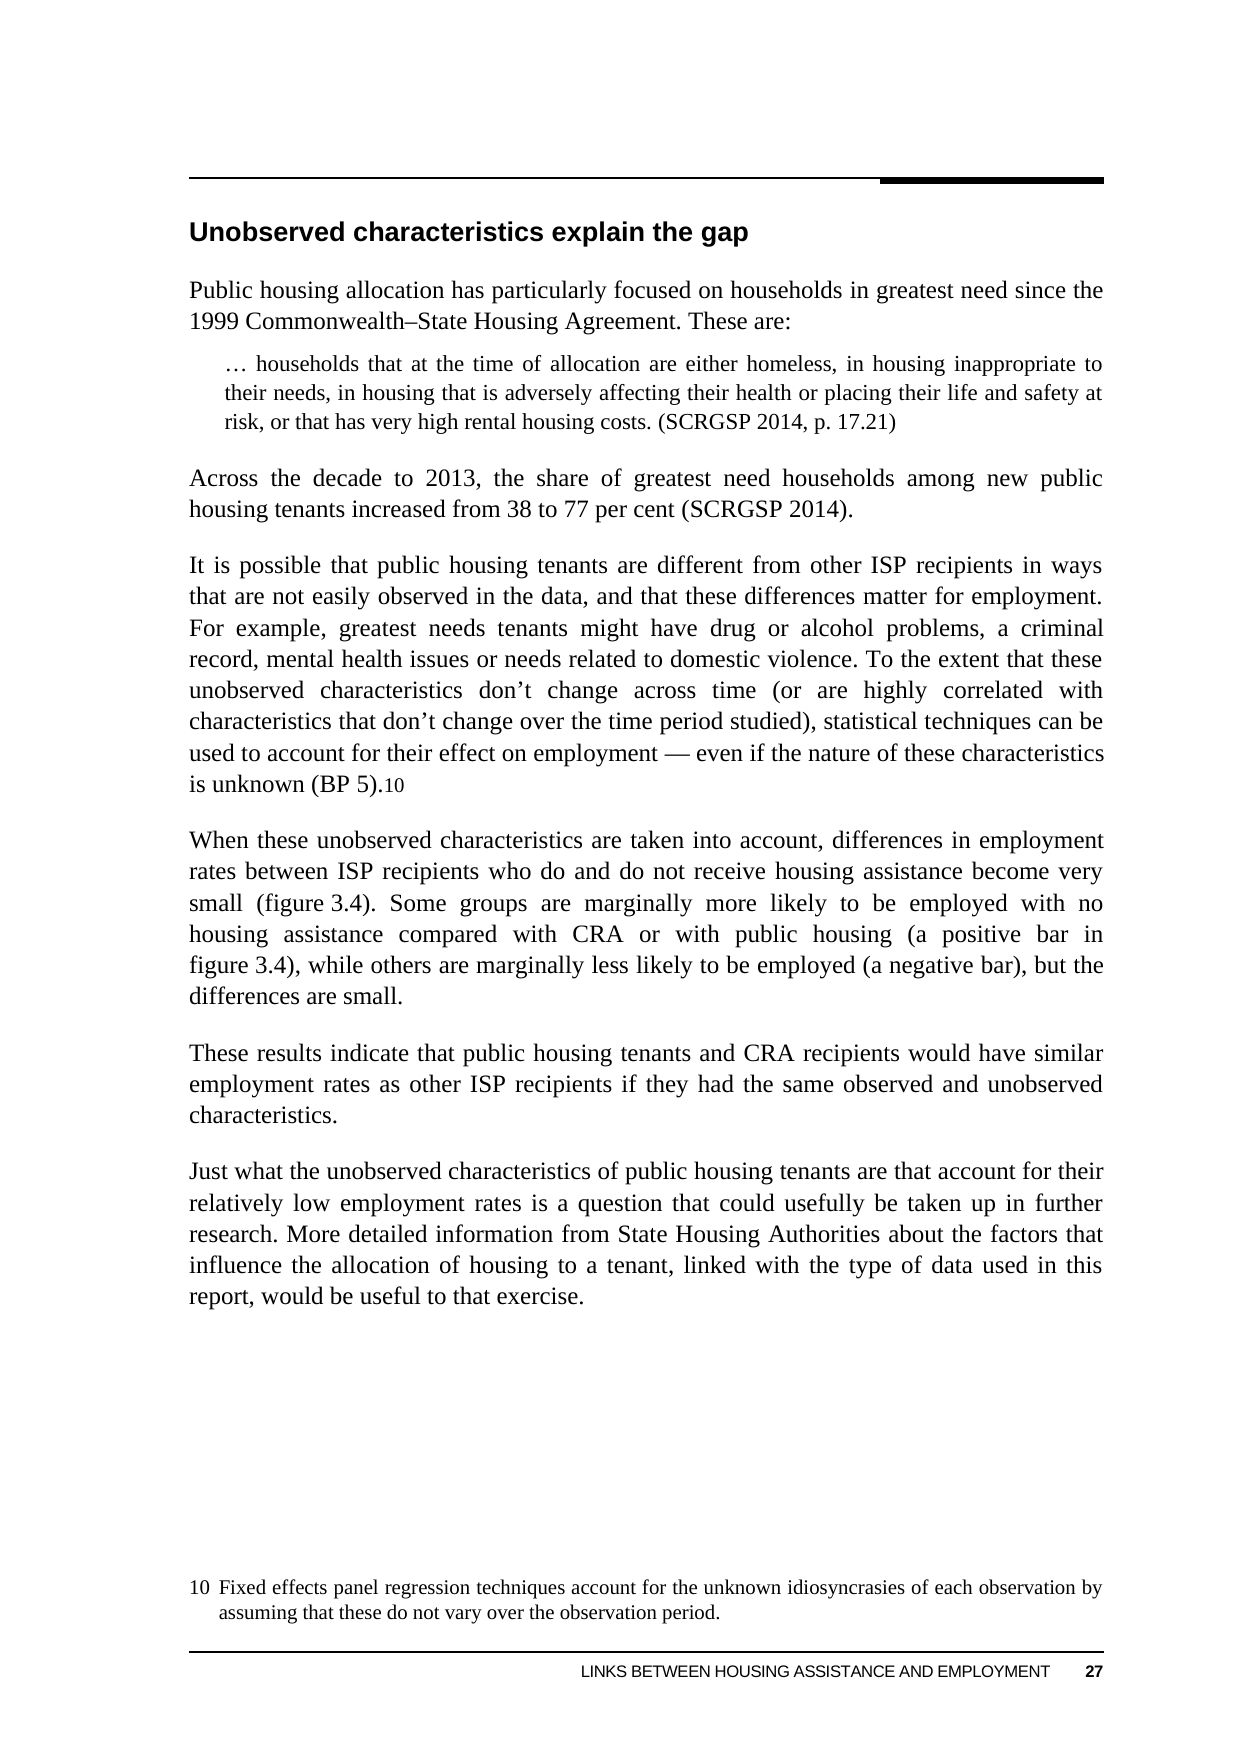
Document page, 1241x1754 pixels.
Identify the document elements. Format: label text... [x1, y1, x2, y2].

text When these unobserved characteristics are taken into account, differences in employment rates between ISP recipients who do and do not receive housing assistance become very small (figure 3.4). Some groups are marginally more likely to be employed with no housing assistance compared with CRA or with public housing (a positive bar in figure 3.4), while others are marginally less likely to be employed (a negative bar), but the differences are small. [189, 823, 1104, 1010]
text … households that at the time of allocation are either homeless, in housing inappropriate to their needs, in housing that is adversely affecting their health or placing their life and safety at risk, or that has very high rental housing costs. (SCRGSP 2014, p. 17.21) [224, 348, 1104, 435]
text Just what the unobserved characteristics of public housing tenants are that account for their relatively low employment rates is a question that could usefully be taken up in further research. More detailed information from State Housing Authorities about the factors that influence the allocation of housing to a tenant, linked with the type of data used in this report, would be useful to that exercise. [189, 1154, 1104, 1310]
text These results indicate that public housing tenants and CRA recipients would have similar employment rates as other ISP recipients if they had the same observed and unobserved characteristics. [189, 1035, 1104, 1129]
text Across the decade to 2013, the share of greatest need households among new public housing tenants increased from 38 to 77 per cent (SCRGSP 2014). [189, 460, 1104, 523]
subtitle Unobserved characteristics explain the gap [189, 214, 1104, 248]
text Public housing allocation has particularly focused on households in greatest need since the 1999 Commonwealth–State Housing Agreement. These are: [189, 273, 1104, 335]
text It is possible that public housing tenants are different from other ISP recipients in ways that are not easily observed in the data, and that these differences matter for employment. For example, greatest needs tenants might have drug or alcohol problems, a criminal record, mental health issues or needs related to domestic violence. To the extent that these unobserved characteristics don’t change across time (or are highly correlated with characteristics that don’t change over the time period studied), statistical techniques can be used to account for their effect on employment — even if the nature of these characteristics is unknown (BP 5). [189, 548, 1104, 798]
